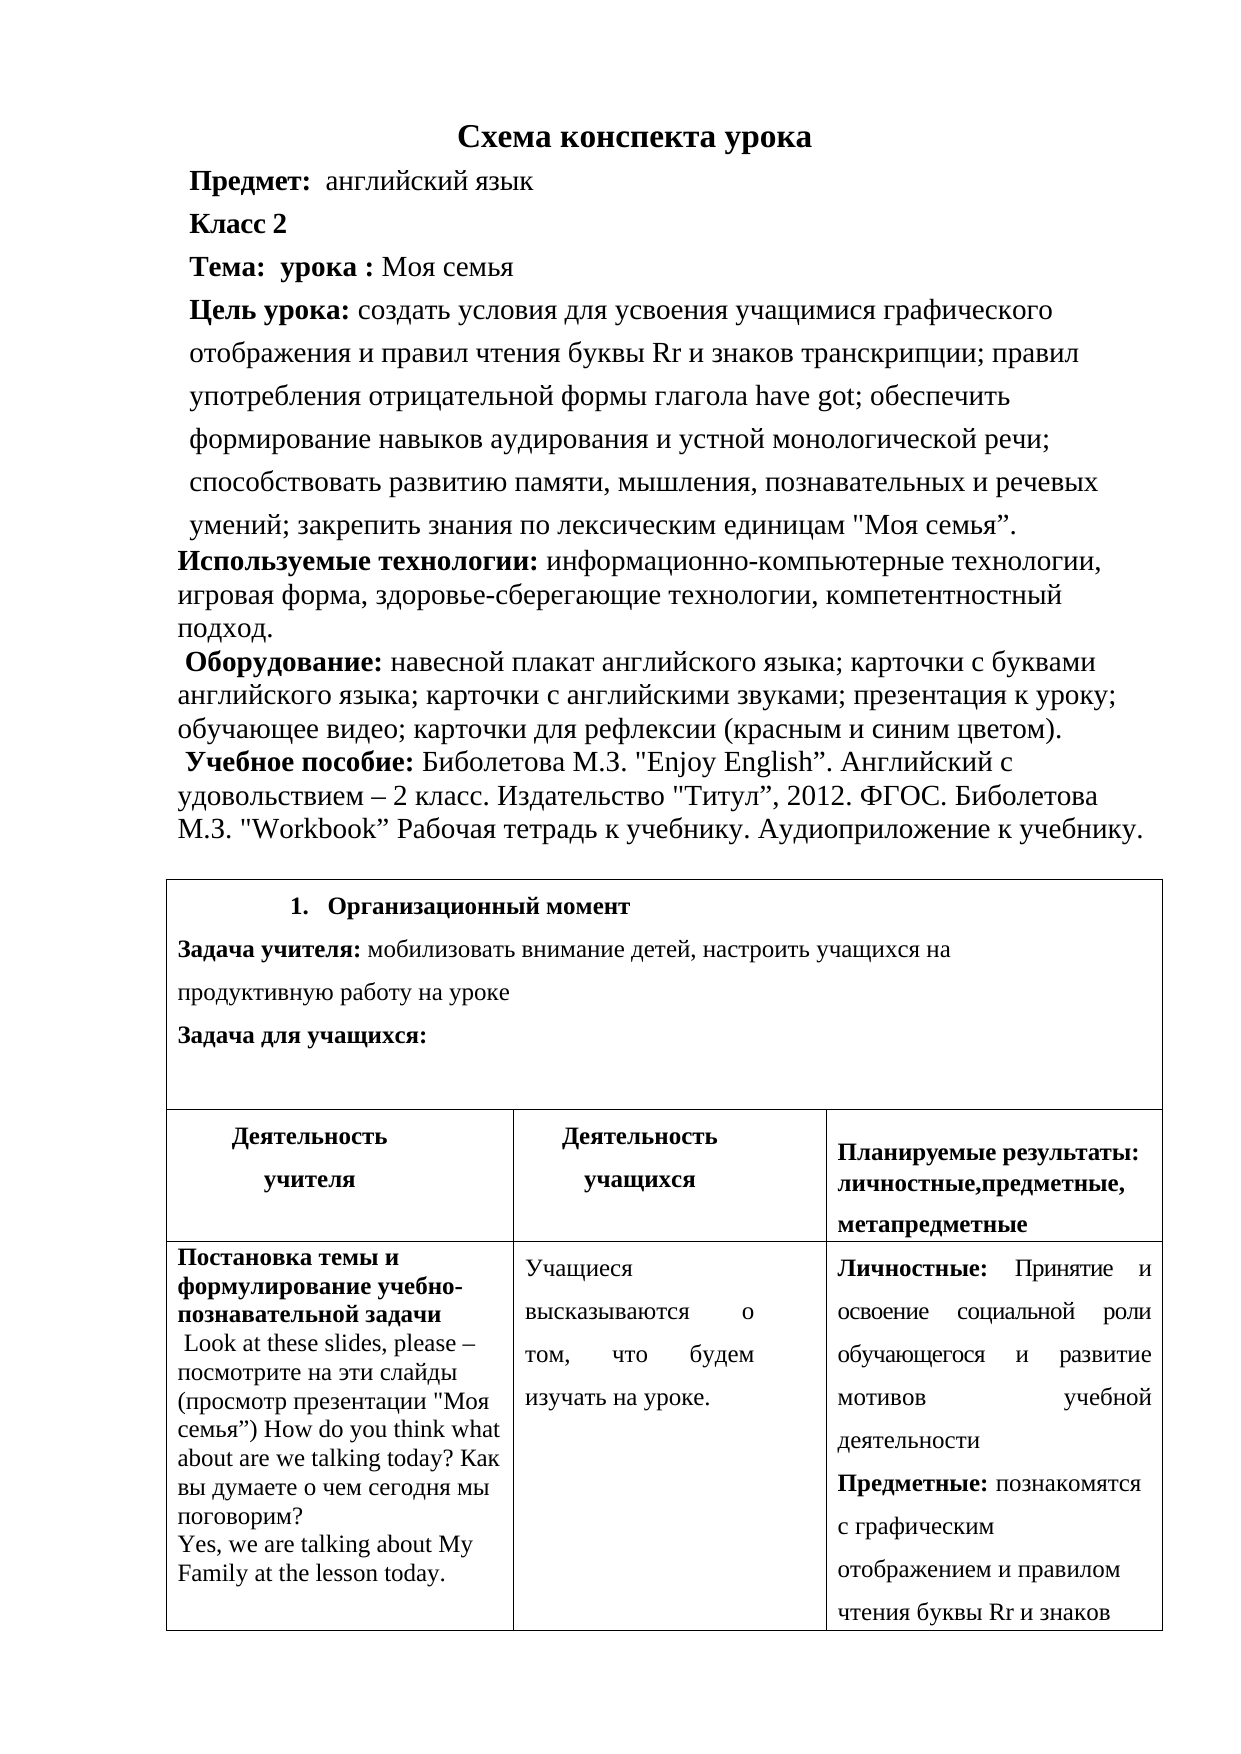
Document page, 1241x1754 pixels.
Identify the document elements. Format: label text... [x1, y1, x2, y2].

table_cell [514, 1242, 826, 1630]
text Класс 2 [189, 199, 1152, 242]
table_cell Деятельность учителя [167, 1110, 513, 1241]
text Цель урока: создать условия для усвоения учащимися графического отображения и правил чтения буквы Rr и знаков транскрипции; правил употребления отрицательной формы глагола have got; обеспечить формирование навыков аудирования и устной монологической речи; способствовать развитию памяти, мышления, познавательных и речевых умений; закрепить знания по лексическим единицам "Моя семья”. [189, 285, 1153, 543]
table_cell Деятельность учащихся [514, 1110, 826, 1241]
text Учебное пособие: Биболетова М.З. "Enjoy English”. Английский с удовольствием – 2 класс. Издательство "Титул”, 2012. ФГОС. Биболетова М.З. "Workbook” Рабочая тетрадь к учебнику. Аудиоприложение к учебнику. [177, 744, 1152, 845]
text Тема: урока : Моя семья [189, 242, 1153, 285]
table_header Организационный момент Задача учителя: мобилизовать внимание детей, настроить учащихся на продуктивную работу на уроке Задача для учащихся: [167, 880, 1162, 1109]
text Схема конспекта урока [177, 118, 1092, 155]
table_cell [167, 1242, 513, 1630]
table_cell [827, 1242, 1162, 1630]
table_cell Планируемые результаты: личностные,предметные, метапредметные [827, 1110, 1162, 1241]
text Оборудование: навесной плакат английского языка; карточки с буквами английского языка; карточки с английскими звуками; презентация к уроку; обучающее видео; карточки для рефлексии (красным и синим цветом). [177, 644, 1152, 744]
text Используемые технологии: информационно-компьютерные технологии, игровая форма, здоровье-сберегающие технологии, компетентностный подход. [177, 543, 1152, 644]
text Предмет: английский язык [189, 155, 1152, 199]
